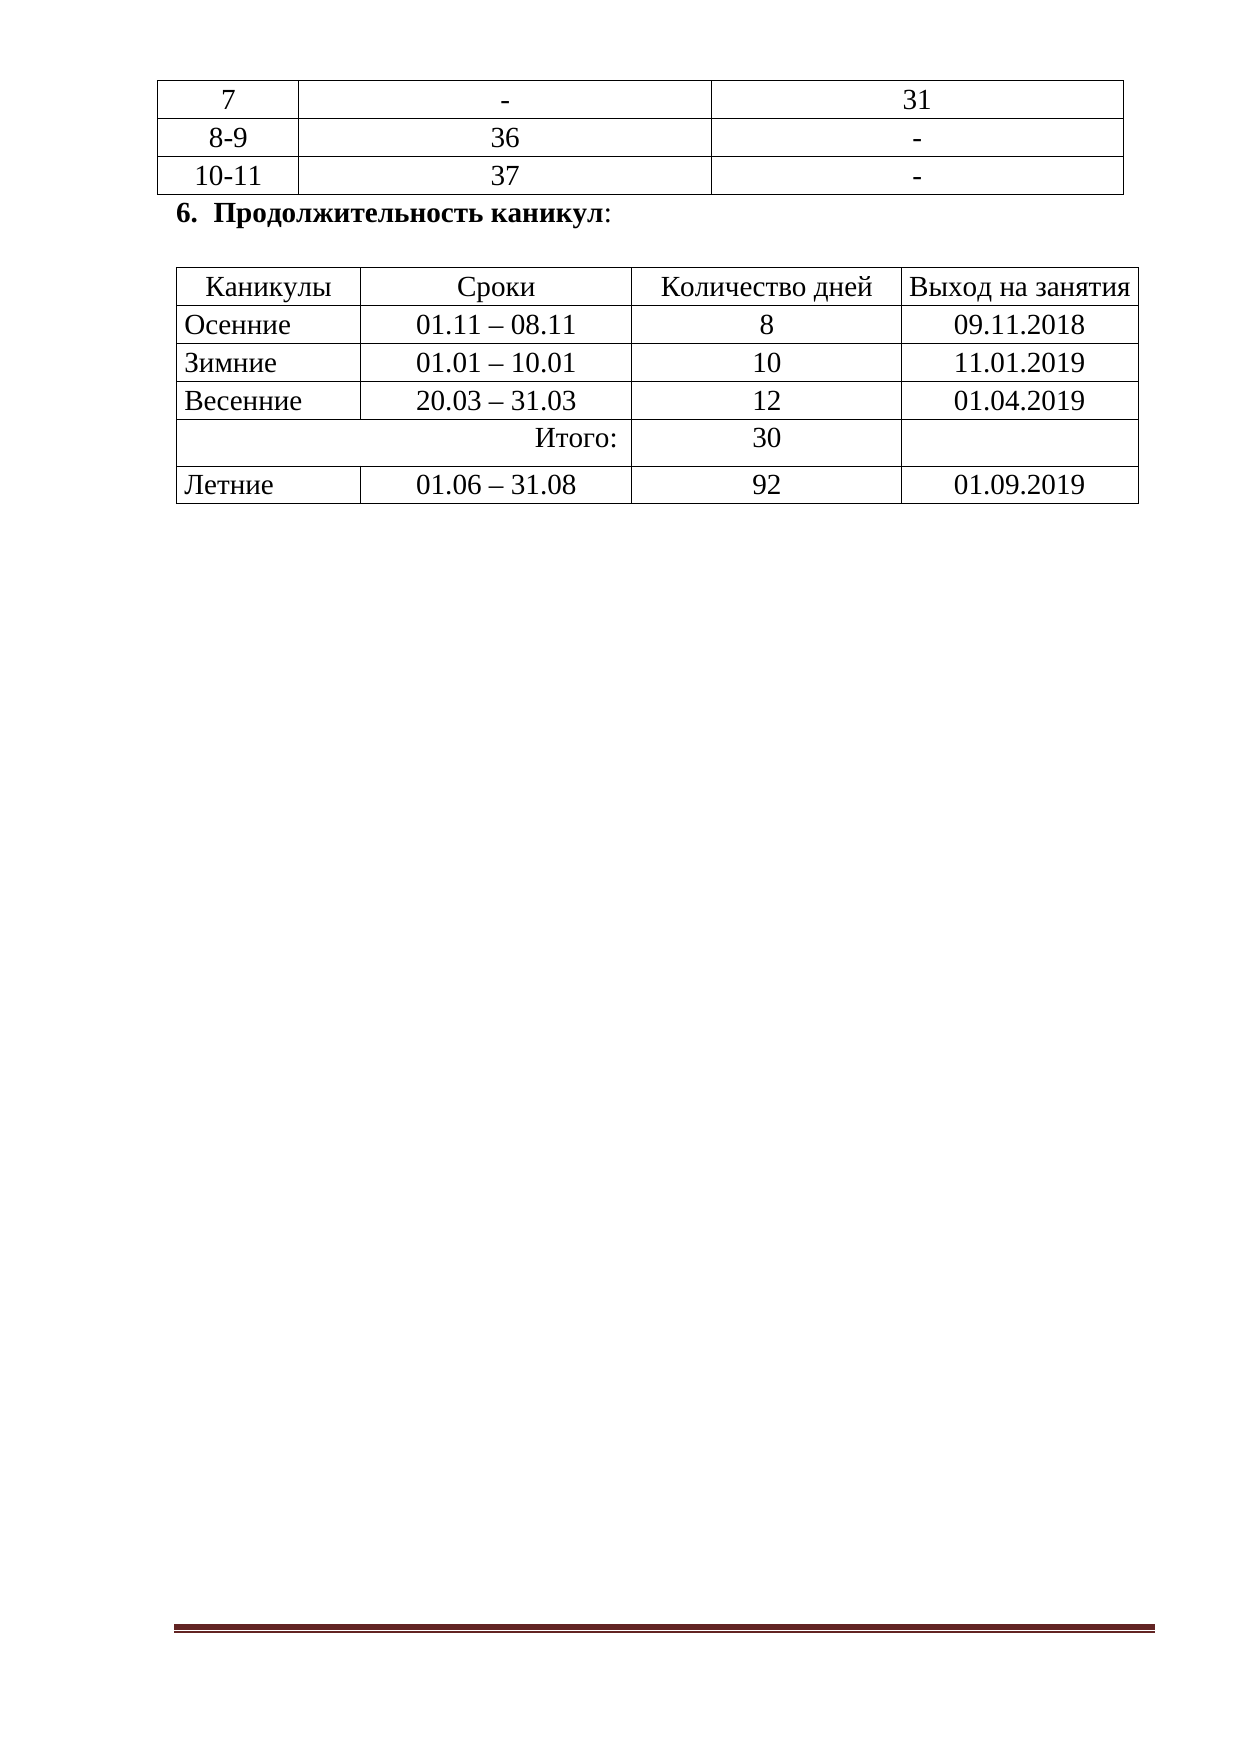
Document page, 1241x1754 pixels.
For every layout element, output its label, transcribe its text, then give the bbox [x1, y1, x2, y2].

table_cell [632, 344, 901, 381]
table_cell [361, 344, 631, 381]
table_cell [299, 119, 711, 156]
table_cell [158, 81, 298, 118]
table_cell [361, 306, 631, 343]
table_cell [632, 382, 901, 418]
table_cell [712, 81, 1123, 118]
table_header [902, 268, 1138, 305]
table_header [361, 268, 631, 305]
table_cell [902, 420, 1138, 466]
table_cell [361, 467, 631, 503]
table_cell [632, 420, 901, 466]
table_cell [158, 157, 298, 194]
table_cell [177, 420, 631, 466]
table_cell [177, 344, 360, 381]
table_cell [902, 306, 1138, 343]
list Продолжительность каникул: [176, 195, 1158, 228]
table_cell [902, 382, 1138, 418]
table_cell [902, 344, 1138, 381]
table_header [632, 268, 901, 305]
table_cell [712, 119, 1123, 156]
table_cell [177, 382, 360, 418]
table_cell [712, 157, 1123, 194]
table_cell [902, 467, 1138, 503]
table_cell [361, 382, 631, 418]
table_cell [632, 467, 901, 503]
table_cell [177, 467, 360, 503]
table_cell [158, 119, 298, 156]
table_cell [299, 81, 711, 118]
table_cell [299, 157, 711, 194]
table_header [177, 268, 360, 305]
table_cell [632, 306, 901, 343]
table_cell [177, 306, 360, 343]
